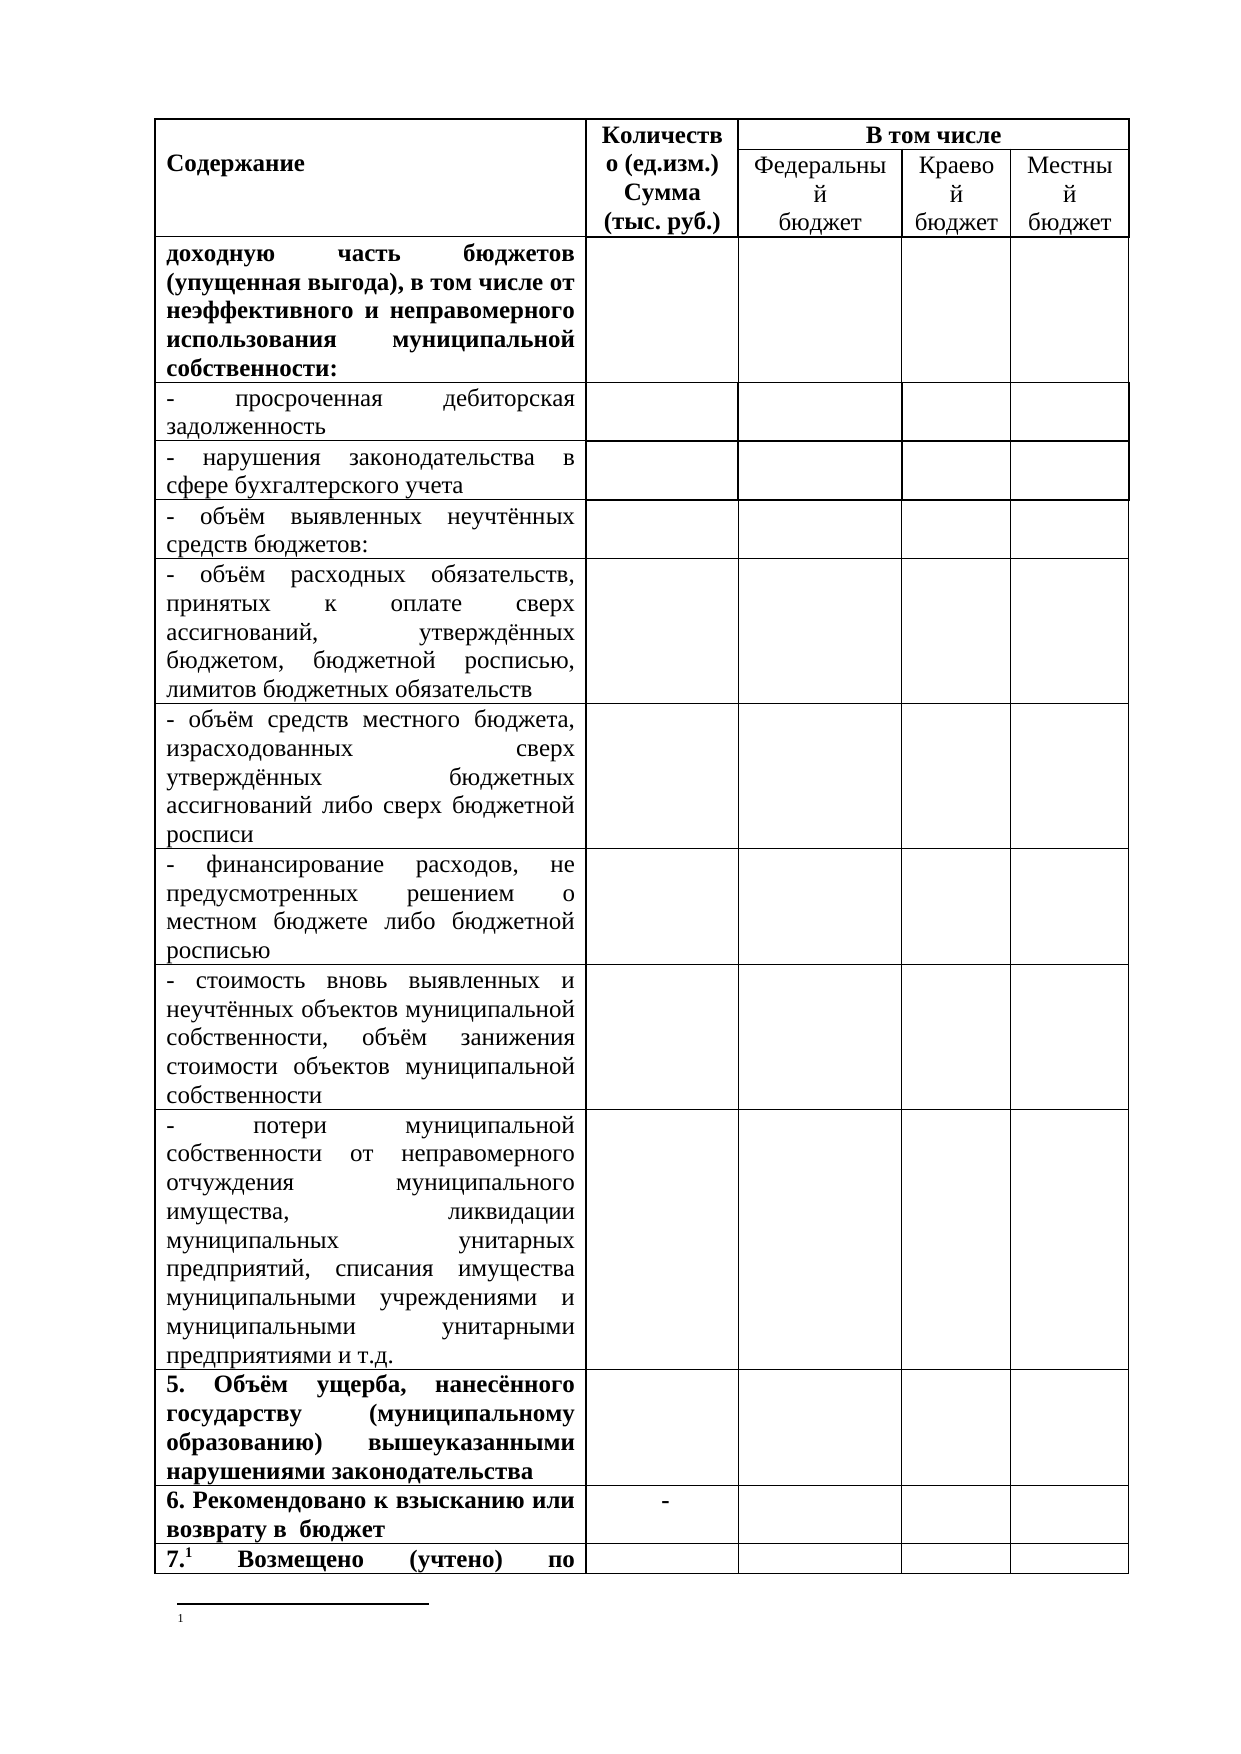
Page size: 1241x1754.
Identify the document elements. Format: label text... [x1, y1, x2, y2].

table_cell - финансирование расходов, не предусмотренных решением о местном бюджете либо бюджетной росписью [156, 849, 585, 964]
table_cell [1011, 849, 1128, 964]
table_cell [587, 849, 738, 964]
table_cell [902, 704, 1010, 848]
table_cell [587, 704, 738, 848]
table_cell [739, 442, 901, 499]
table_cell 6. Рекомендовано к взысканию или возврату в бюджет [156, 1486, 585, 1543]
table_cell [1011, 1370, 1128, 1484]
table_cell [739, 559, 901, 703]
table_cell - просроченная дебиторская задолженность [156, 383, 585, 440]
table_cell [739, 1486, 901, 1543]
table_cell [587, 559, 738, 703]
table_cell [739, 704, 901, 848]
table_cell Краевой бюджет [903, 150, 1010, 236]
table_cell [587, 442, 737, 499]
table_cell [902, 501, 1010, 558]
table_cell [902, 238, 1010, 382]
table_header В том числе [739, 120, 1128, 148]
table_cell [902, 1486, 1010, 1543]
table_cell 5. Объём ущерба, нанесённого государству (муниципальному образованию) вышеуказанными нарушениями законодательства [156, 1370, 585, 1484]
table_cell Федеральный бюджет [739, 150, 901, 236]
table_cell - объём выявленных неучтённых средств бюджетов: [156, 500, 585, 558]
table_cell - объём средств местного бюджета, израсходованных сверх утверждённых бюджетных ассигнований либо сверх бюджетной росписи [156, 704, 585, 848]
table_cell [902, 1370, 1010, 1484]
table_cell - объём расходных обязательств, принятых к оплате сверх ассигнований, утверждённых бюджетом, бюджетной росписью, лимитов бюджетных обязательств [156, 559, 585, 703]
table_cell [587, 1110, 738, 1368]
table_cell [739, 501, 901, 558]
table_cell [739, 1110, 901, 1368]
table_cell [902, 559, 1010, 703]
table_cell [739, 849, 901, 964]
table_cell [902, 1110, 1010, 1368]
table_cell [902, 849, 1010, 964]
table_cell Местный бюджет [1011, 150, 1128, 236]
table_cell [587, 501, 738, 558]
table_cell [587, 965, 738, 1109]
table_header Содержание [156, 120, 585, 236]
table_cell [739, 238, 901, 382]
table_cell [902, 1544, 1010, 1573]
table_cell [903, 442, 1010, 499]
table_cell [1011, 238, 1128, 382]
table_cell [1011, 1486, 1128, 1543]
table_cell [1011, 501, 1128, 558]
table_cell [1011, 965, 1128, 1109]
table_cell [587, 383, 737, 440]
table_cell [156, 237, 585, 382]
table_cell [1011, 704, 1128, 848]
table_header Количество (ед.изм.) Сумма (тыс. руб.) [587, 120, 737, 236]
table_cell [739, 1544, 901, 1573]
table_cell [1011, 383, 1128, 440]
table_cell [739, 1370, 901, 1484]
table_cell [587, 1370, 738, 1484]
table_cell [1011, 1110, 1128, 1368]
table_cell [587, 238, 738, 382]
table_cell - [587, 1486, 738, 1543]
table_cell [902, 965, 1010, 1109]
table_cell - потери муниципальной собственности от неправомерного отчуждения муниципального имущества, ликвидации муниципальных унитарных предприятий, списания имущества муниципальными учреждениями и муниципальными унитарными предприятиями и т.д. [156, 1110, 585, 1368]
table_cell [903, 383, 1010, 440]
table_cell - стоимость вновь выявленных и неучтённых объектов муниципальной собственности, объём занижения стоимости объектов муниципальной собственности [156, 965, 585, 1109]
table_cell [739, 383, 901, 440]
table_cell - нарушения законодательства в сфере бухгалтерского учета [156, 441, 585, 499]
table_cell [739, 965, 901, 1109]
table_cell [156, 1544, 585, 1573]
table_cell [587, 1544, 738, 1573]
table_cell [1011, 442, 1128, 499]
table_cell [1011, 1544, 1128, 1573]
table_cell [1011, 559, 1128, 703]
